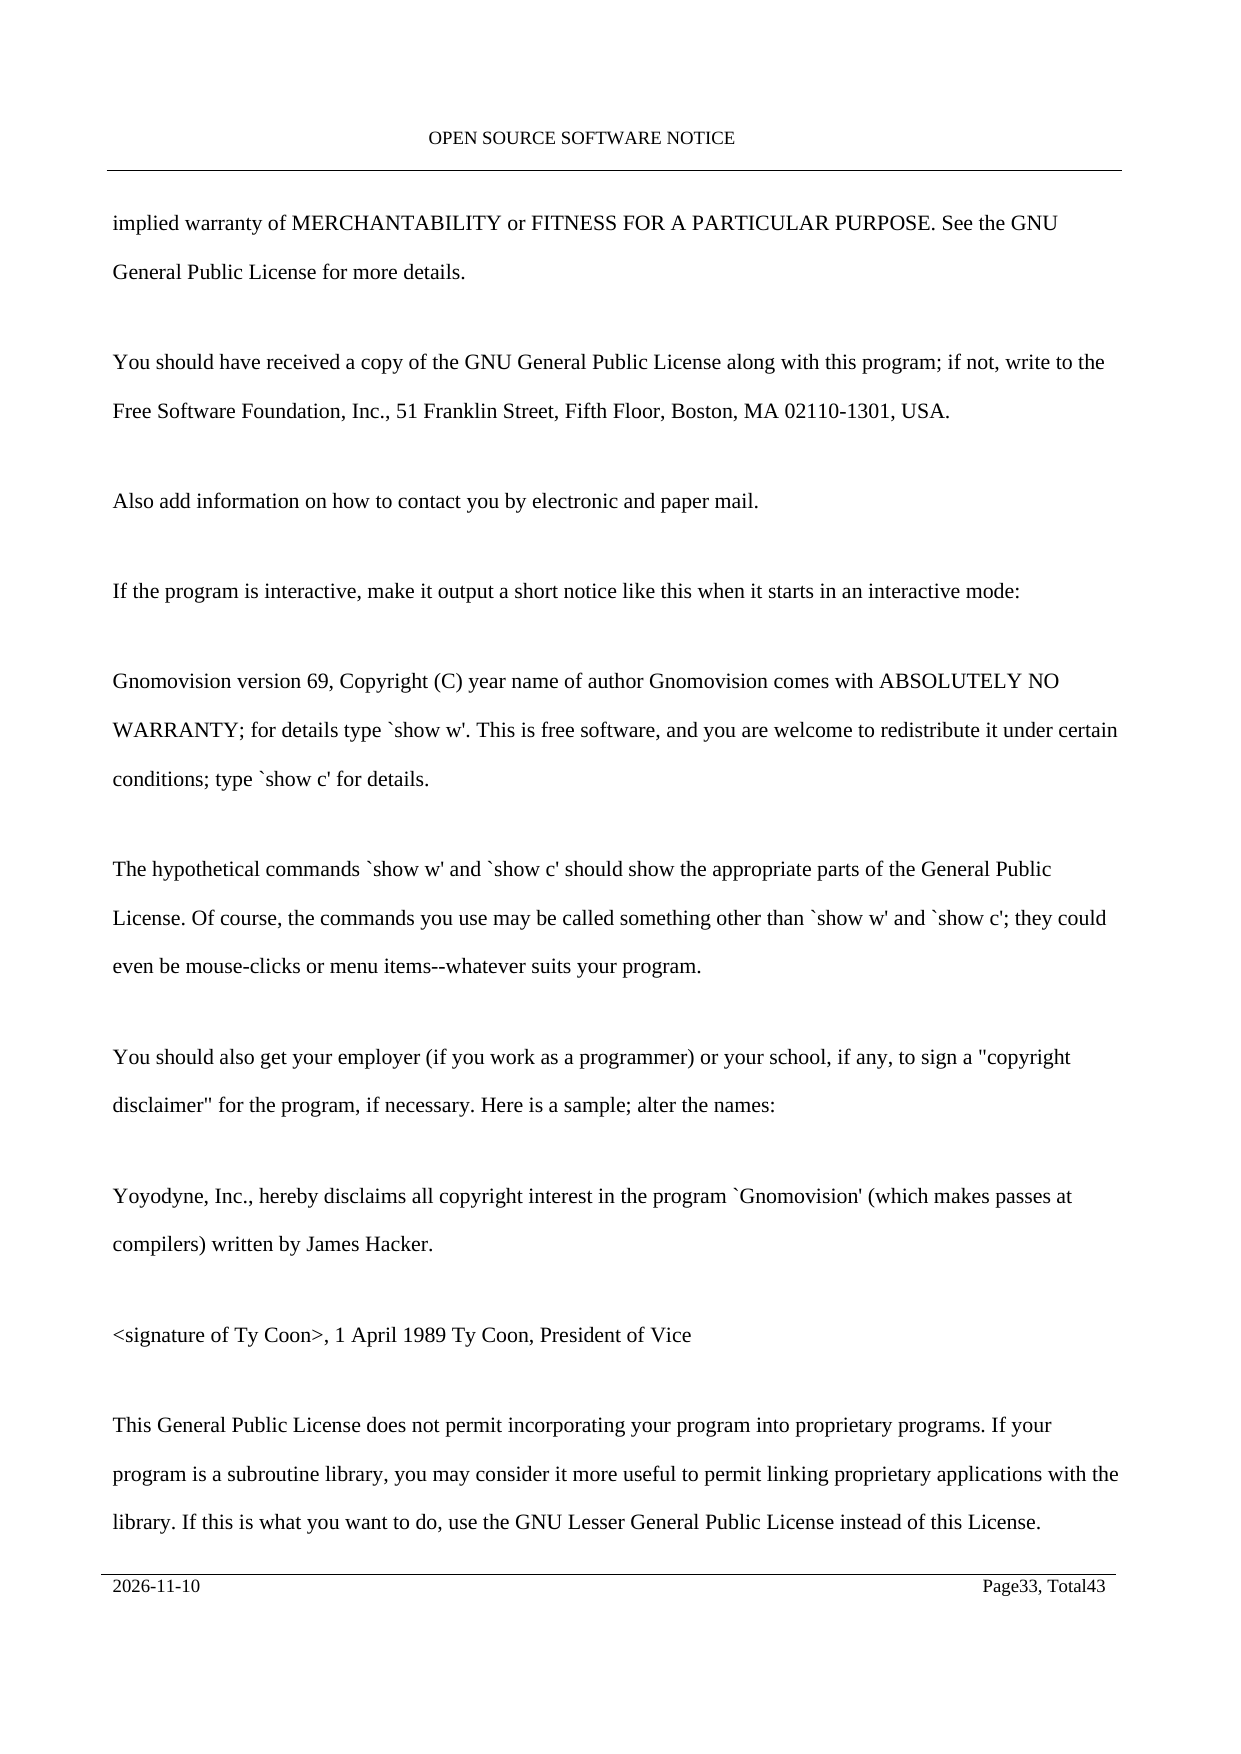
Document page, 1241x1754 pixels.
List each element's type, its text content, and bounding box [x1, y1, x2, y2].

text If the program is interactive, make it output a short notice like this when it starts in an interactive mode: [112, 574, 1128, 607]
text Gnomovision version 69, Copyright (C) year name of author Gnomovision comes with ABSOLUTELY NO WARRANTY; for details type `show w'. This is free software, and you are welcome to redistribute it under certain conditions; type `show c' for details. [112, 665, 1128, 795]
text Yoyodyne, Inc., hereby disclaims all copyright interest in the program `Gnomovision' (which makes passes at compilers) written by James Hacker. [112, 1179, 1128, 1260]
text You should have received a copy of the GNU General Public License along with this program; if not, write to the Free Software Foundation, Inc., 51 Franklin Street, Fifth Floor, Boston, MA 02110-1301, USA. [112, 345, 1128, 427]
text This General Public License does not permit incorporating your program into proprietary programs. If your program is a subroutine library, you may consider it more useful to permit linking proprietary applications with the library. If this is what you want to do, use the GNU Lesser General Public License instead of this License. [112, 1408, 1128, 1538]
text <signature of Ty Coon>, 1 April 1989 Ty Coon, President of Vice [112, 1318, 1128, 1351]
text The hypothetical commands `show w' and `show c' should show the appropriate parts of the General Public License. Of course, the commands you use may be called something other than `show w' and `show c'; they could even be mouse-clicks or menu items--whatever suits your program. [112, 852, 1128, 982]
text You should also get your employer (if you work as a programmer) or your school, if any, to sign a "copyright disclaimer" for the program, if necessary. Here is a sample; alter the names: [112, 1040, 1128, 1121]
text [112, 206, 1128, 288]
text Also add information on how to contact you by electronic and paper mail. [112, 484, 1128, 517]
